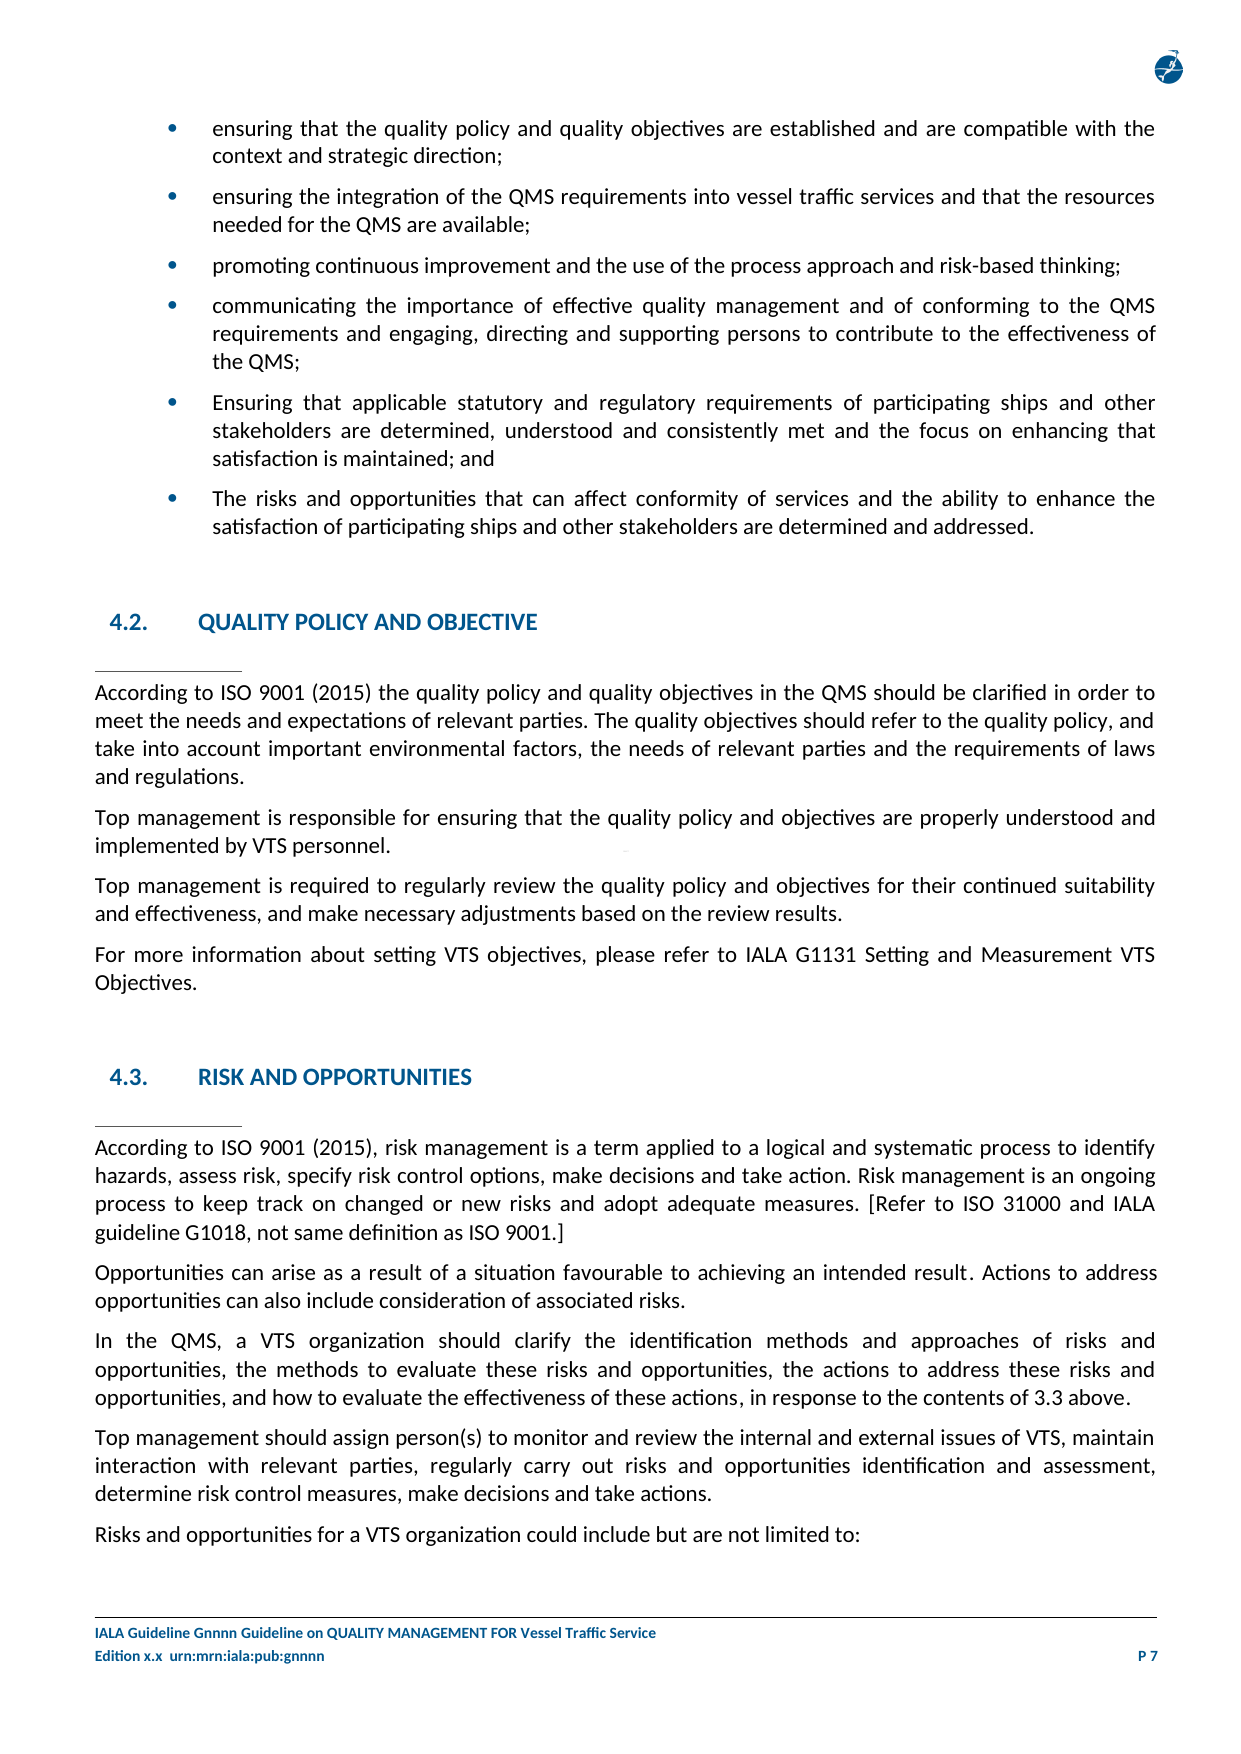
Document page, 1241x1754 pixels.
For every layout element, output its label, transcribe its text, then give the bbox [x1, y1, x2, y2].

text According to ISO 9001 (2015) the quality policy and quality objectives in the QMS should be clarified in order to meet the needs and expectations of relevant parties. The quality objectives should refer to the quality policy, and take into account important environmental factors, the needs of relevant parties and the requirements of laws and regulations. [94, 678, 1157, 790]
text For more information about setting VTS objectives, please refer to IALA G1131 Setting and Measurement VTS Objectives. [94, 940, 1157, 996]
list promoting continuous improvement and the use of the process approach and risk-based thinking; [168, 251, 1157, 279]
text In the QMS, a VTS organization should clarify the identification methods and approaches of risks and opportunities, the methods to evaluate these risks and opportunities, the actions to address these risks and opportunities, and how to evaluate the effectiveness of these actions, in response to the contents of 3.3 above. [94, 1327, 1157, 1411]
text Opportunities can arise as a result of a situation favourable to achieving an intended result. Actions to address opportunities can also include consideration of associated risks. [94, 1258, 1157, 1314]
list The risks and opportunities that can affect conformity of services and the ability to enhance the satisfaction of participating ships and other stakeholders are determined and addressed. [168, 484, 1157, 540]
list Ensuring that applicable statutory and regulatory requirements of participating ships and other stakeholders are determined, understood and consistently met and the focus on enhancing that satisfaction is maintained; and [168, 388, 1157, 472]
text Risks and opportunities for a VTS organization could include but are not limited to: [94, 1520, 1157, 1548]
subtitle Risk and Opportunities [109, 1061, 1084, 1092]
list ensuring the integration of the QMS requirements into vessel traffic services and that the resources needed for the QMS are available; [168, 182, 1157, 238]
subtitle Quality Policy and Objective [109, 606, 1084, 636]
text Top management is required to regularly review the quality policy and objectives for their continued suitability and effectiveness, and make necessary adjustments based on the review results. [94, 871, 1157, 927]
text According to ISO 9001 (2015), risk management is a term applied to a logical and systematic process to identify hazards, assess risk, specify risk control options, make decisions and take action. Risk management is an ongoing process to keep track on changed or new risks and adopt adequate measures. [Refer to ISO 31000 and IALA guideline G1018, not same definition as ISO 9001.] [94, 1133, 1157, 1246]
list ensuring that the quality policy and quality objectives are established and are compatible with the context and strategic direction; [168, 114, 1157, 170]
picture [1123, 0, 1241, 119]
text Top management should assign person(s) to monitor and review the internal and external issues of VTS, maintain interaction with relevant parties, regularly carry out risks and opportunities identification and assessment, determine risk control measures, make decisions and take actions. [94, 1423, 1157, 1507]
text Top management is responsible for ensuring that the quality policy and objectives are properly understood and implemented by VTS personnel. [94, 803, 1157, 859]
list communicating the importance of effective quality management and of conforming to the QMS requirements and engaging, directing and supporting persons to contribute to the effectiveness of the QMS; [168, 291, 1157, 375]
